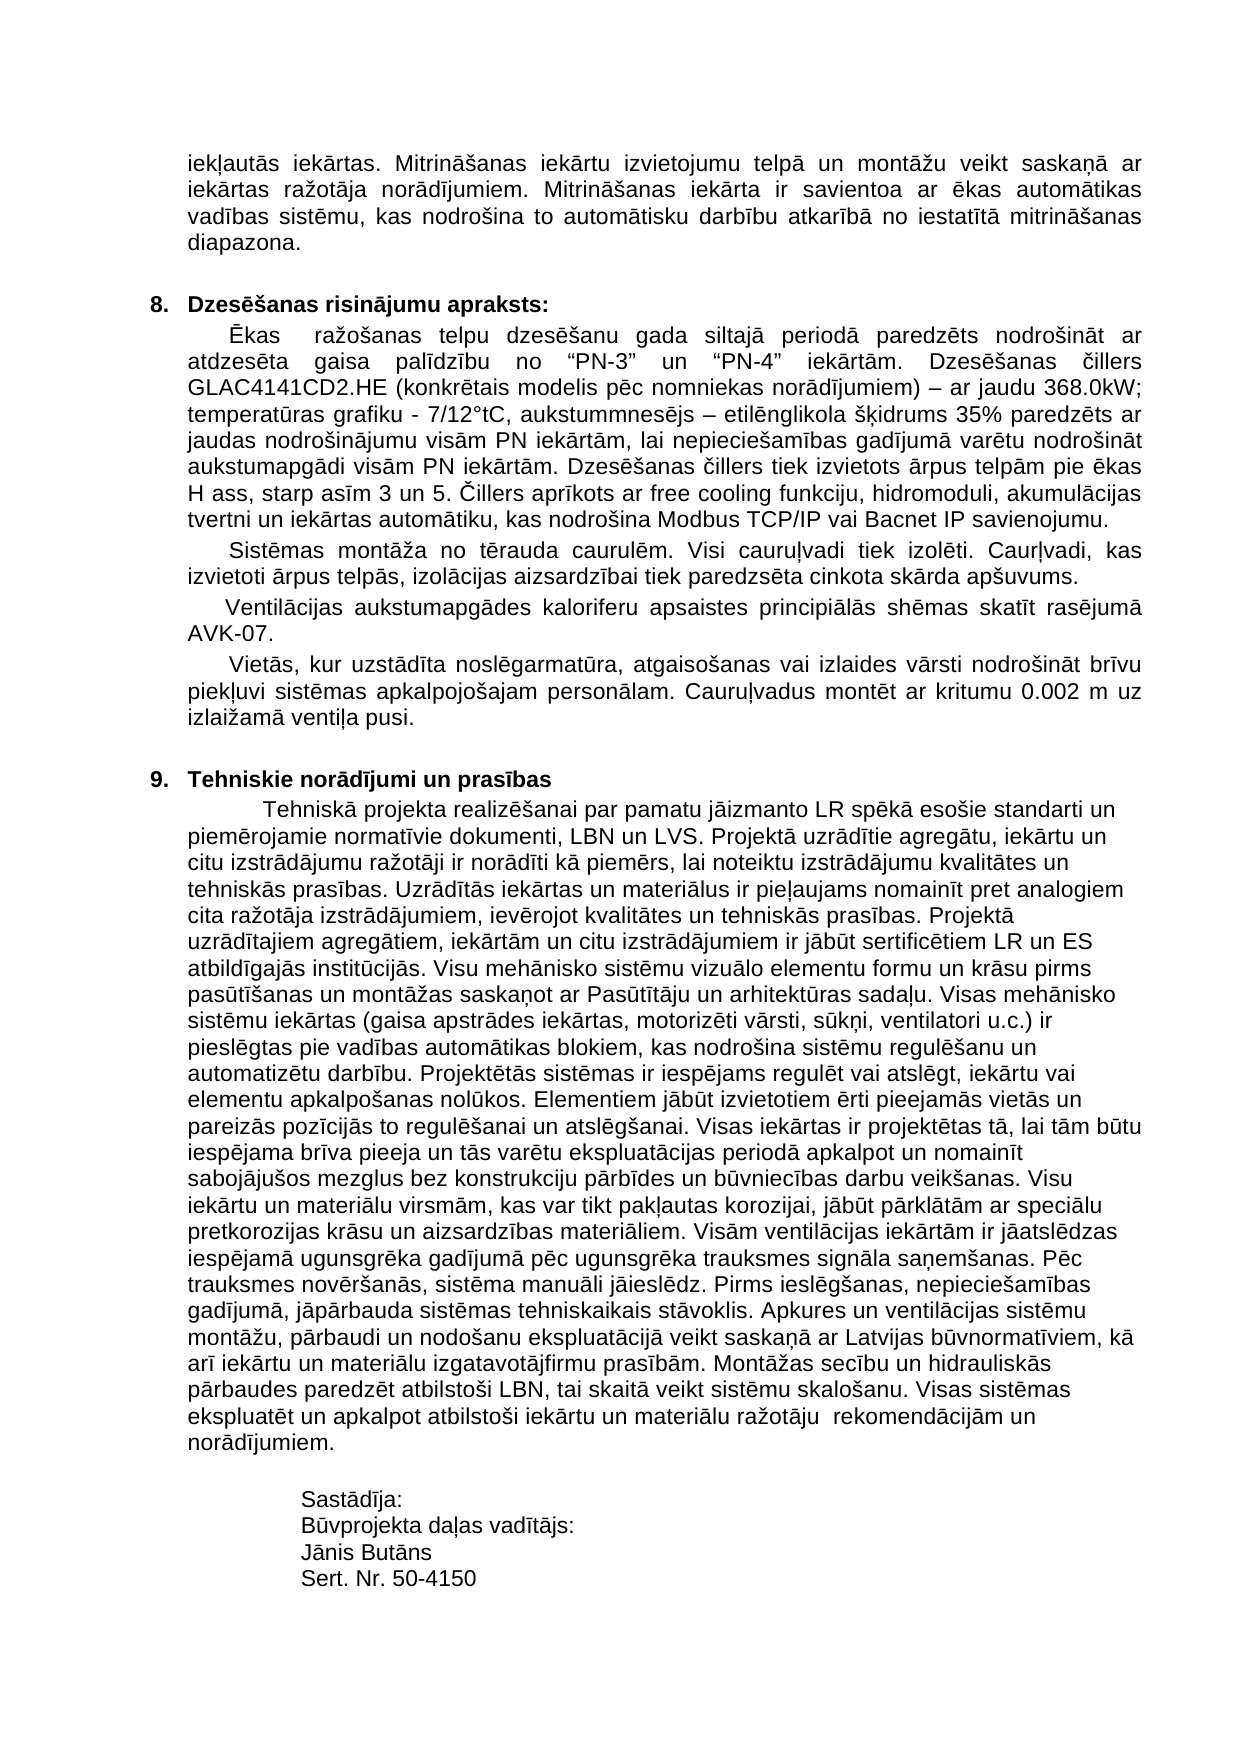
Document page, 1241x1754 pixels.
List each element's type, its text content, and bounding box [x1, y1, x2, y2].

text Vietās, kur uzstādīta noslēgarmatūra, atgaisošanas vai izlaides vārsti nodrošināt brīvu piekļuvi sistēmas apkalpojošajam personālam. Cauruļvadus montēt ar kritumu 0.002 m uz izlaižamā ventiļa pusi. [187, 651, 1144, 730]
text Sistēmas montāža no tērauda caurulēm. Visi cauruļvadi tiek izolēti. Caurļvadi, kas izvietoti ārpus telpās, izolācijas aizsardzībai tiek paredzsēta cinkota skārda apšuvums. [187, 537, 1144, 589]
text Sastādīja: [187, 1486, 1152, 1512]
text Ēkas ražošanas telpu dzesēšanu gada siltajā periodā paredzēts nodrošināt ar atdzesēta gaisa palīdzību no “PN-3” un “PN-4” iekārtām. Dzesēšanas čillers GLAC4141CD2.HE (konkrētais modelis pēc nomniekas norādījumiem) – ar jaudu 368.0kW; temperatūras grafiku - 7/12°tC, aukstummnesējs – etilēnglikola šķidrums 35% paredzēts ar jaudas nodrošinājumu visām PN iekārtām, lai nepieciešamības gadījumā varētu nodrošināt aukstumapgādi visām PN iekārtām. Dzesēšanas čillers tiek izvietots ārpus telpām pie ēkas H ass, starp asīm 3 un 5. Čillers aprīkots ar free cooling funkciju, hidromoduli, akumulācijas tvertni un iekārtas automātiku, kas nodrošina Modbus TCP/IP vai Bacnet IP savienojumu. [187, 322, 1144, 532]
text Būvprojekta daļas vadītājs: [187, 1512, 1152, 1539]
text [187, 150, 1144, 255]
text Jānis Butāns [187, 1539, 1152, 1565]
list Tehniskā projekta realizēšanai par pamatu jāizmanto LR spēkā esošie standarti un piemērojamie normatīvie dokumenti, LBN un LVS. Projektā uzrādītie agregātu, iekārtu un citu izstrādājumu ražotāji ir norādīti kā piemērs, lai noteiktu izstrādājumu kvalitātes un tehniskās prasības. Uzrādītās iekārtas un materiālus ir pieļaujams nomainīt pret analogiem cita ražotāja izstrādājumiem, ievērojot kvalitātes un tehniskās prasības. Projektā uzrādītajiem agregātiem, iekārtām un citu izstrādājumiem ir jābūt sertificētiem LR un ES atbildīgajās institūcijās. Visu mehānisko sistēmu vizuālo elementu formu un krāsu pirms pasūtīšanas un montāžas saskaņot ar Pasūtītāju un arhitektūras sadaļu. Visas mehānisko sistēmu iekārtas (gaisa apstrādes iekārtas, motorizēti vārsti, sūkņi, ventilatori u.c.) ir pieslēgtas pie vadības automātikas blokiem, kas nodrošina sistēmu regulēšanu un automatizētu darbību. Projektētās sistēmas ir iespējams regulēt vai atslēgt, iekārtu vai elementu apkalpošanas nolūkos. Elementiem jābūt izvietotiem ērti pieejamās vietās un pareizās pozīcijās to regulēšanai un atslēgšanai. Visas iekārtas ir projektētas tā, lai tām būtu iespējama brīva pieeja un tās varētu ekspluatācijas periodā apkalpot un nomainīt sabojājušos mezglus bez konstrukciju pārbīdes un būvniecības darbu veikšanas. Visu iekārtu un materiālu virsmām, kas var tikt pakļautas korozijai, jābūt pārklātām ar speciālu pretkorozijas krāsu un aizsardzības materiāliem. Visām ventilācijas iekārtām ir jāatslēdzas iespējamā ugunsgrēka gadījumā pēc ugunsgrēka trauksmes signāla saņemšanas. Pēc trauksmes novēršanās, sistēma manuāli jāieslēdz. Pirms ieslēgšanas, nepieciešamības gadījumā, jāpārbauda sistēmas tehniskaikais stāvoklis. Apkures un ventilācijas sistēmu montāžu, pārbaudi un nodošanu ekspluatācijā veikt saskaņā ar Latvijas būvnormatīviem, kā arī iekārtu un materiālu izgatavotājfirmu prasībām. Montāžas secību un hidrauliskās pārbaudes paredzēt atbilstoši LBN, tai skaitā veikt sistēmu skalošanu. Visas sistēmas ekspluatēt un apkalpot atbilstoši iekārtu un materiālu ražotāju rekomendācijām un norādījumiem. [187, 796, 1144, 1455]
text Sert. Nr. 50-4150 [187, 1565, 1152, 1592]
text Ventilācijas aukstumapgādes kaloriferu apsaistes principiālās shēmas skatīt rasējumā AVK-07. [187, 594, 1144, 647]
list Dzesēšanas risinājumu apraksts: [150, 291, 1144, 317]
list Tehniskie norādījumi un prasības [150, 766, 1144, 792]
